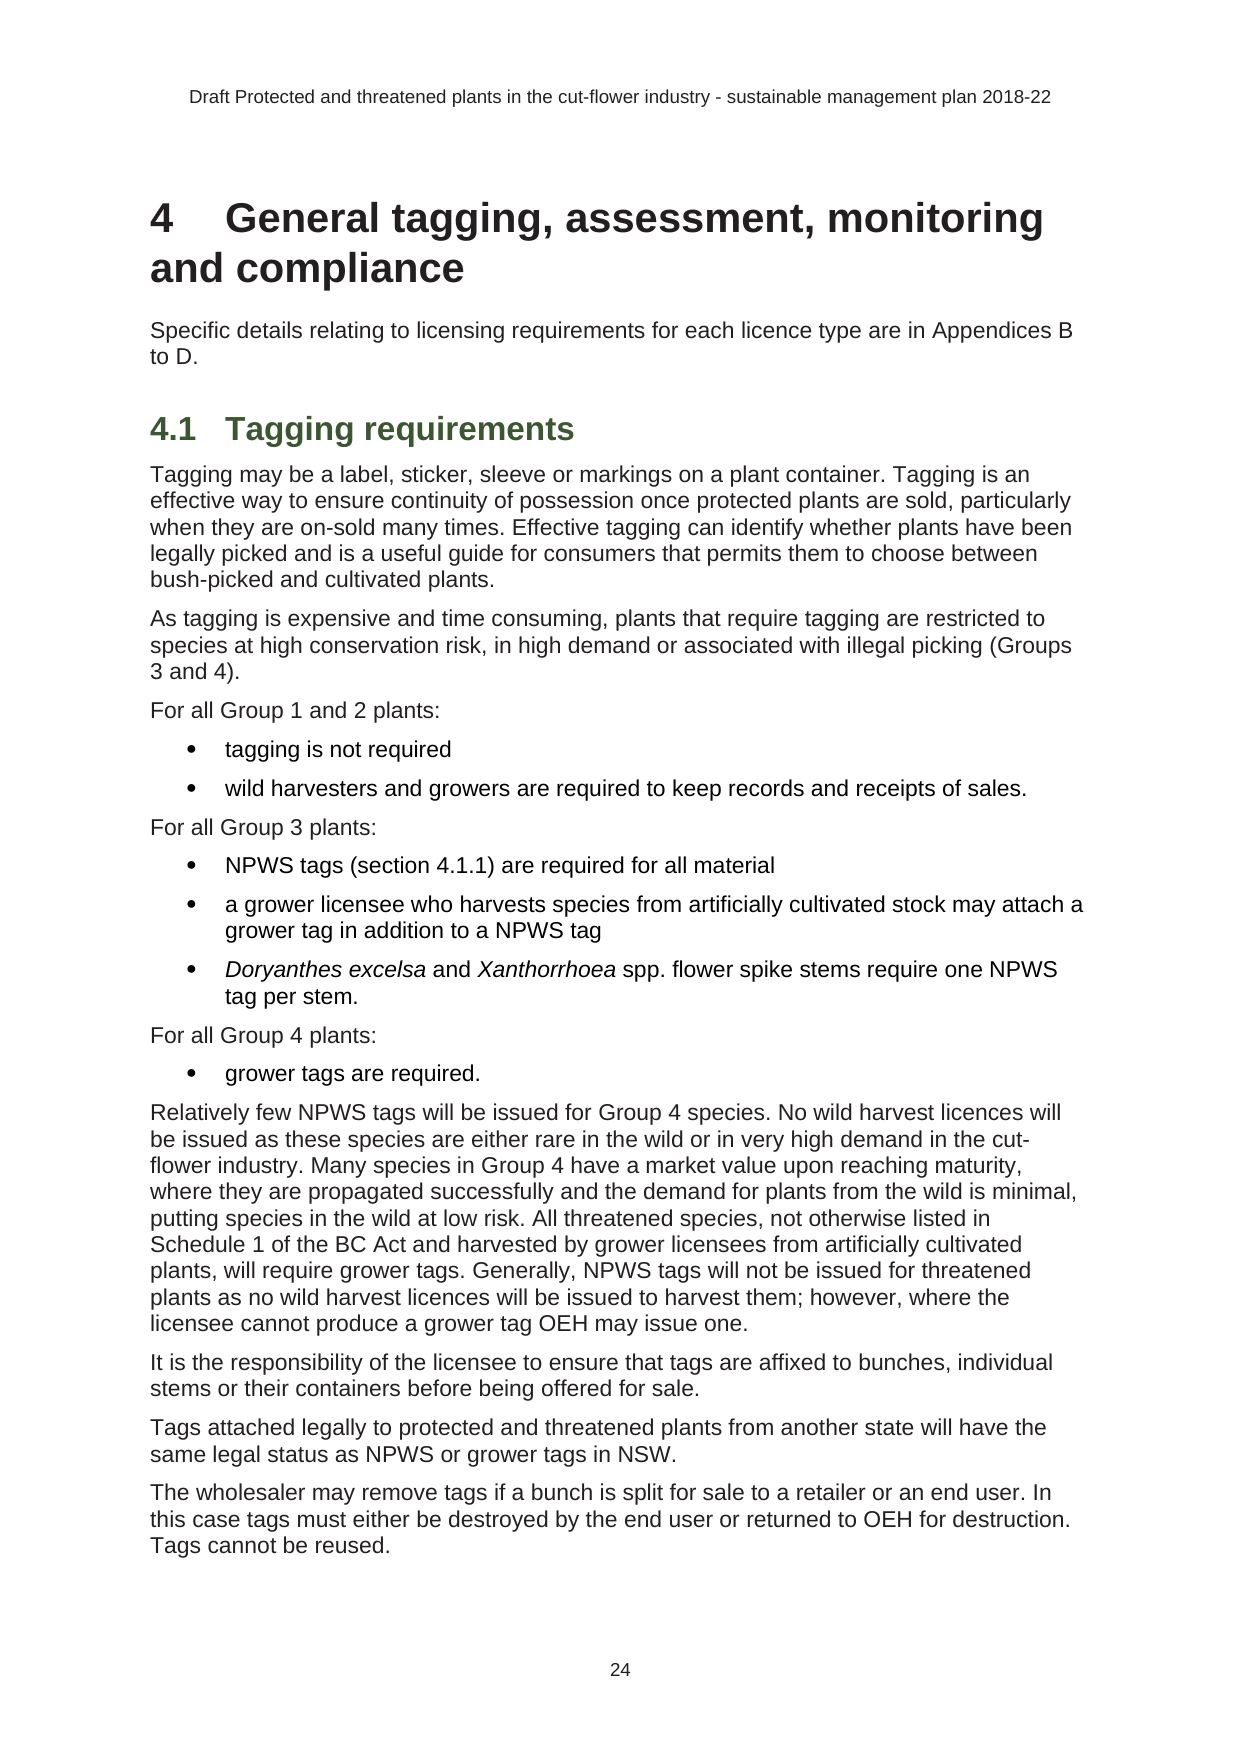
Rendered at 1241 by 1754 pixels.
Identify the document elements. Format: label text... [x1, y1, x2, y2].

text For all Group 3 plants: [150, 813, 1090, 840]
text For all Group 1 and 2 plants: [150, 697, 1090, 723]
list a grower licensee who harvests species from artificially cultivated stock may attach a grower tag in addition to a NPWS tag [187, 891, 1090, 944]
text It is the responsibility of the licensee to ensure that tags are affixed to bunches, individual stems or their containers before being offered for sale. [150, 1349, 1090, 1402]
text Relatively few NPWS tags will be issued for Group 4 species. No wild harvest licences will be issued as these species are either rare in the wild or in very high demand in the cut-flower industry. Many species in Group 4 have a market value upon reaching maturity, where they are propagated successfully and the demand for plants from the wild is minimal, putting species in the wild at low risk. All threatened species, not otherwise listed in Schedule 1 of the BC Act and harvested by grower licensees from artificially cultivated plants, will require grower tags. Generally, NPWS tags will not be issued for threatened plants as no wild harvest licences will be issued to harvest them; however, where the licensee cannot produce a grower tag OEH may issue one. [150, 1099, 1090, 1336]
text Specific details relating to licensing requirements for each licence type are in Appendices B to D. [150, 317, 1090, 369]
list tagging is not required [187, 736, 1090, 762]
text Tags attached legally to protected and threatened plants from another state will have the same legal status as NPWS or grower tags in NSW. [150, 1414, 1090, 1467]
text For all Group 4 plants: [150, 1022, 1090, 1048]
list grower tags are required. [187, 1060, 1090, 1087]
list NPWS tags (section 4.1.1) are required for all material [187, 852, 1090, 879]
list Doryanthes excelsa and Xanthorrhoea spp. flower spike stems require one NPWS tag per stem. [187, 956, 1090, 1009]
text As tagging is expensive and time consuming, plants that require tagging are restricted to species at high conservation risk, in high demand or associated with illegal picking (Groups 3 and 4). [150, 605, 1090, 684]
subtitle 4.1 Tagging requirements [150, 407, 1090, 448]
subtitle 4 General tagging, assessment, monitoring and compliance [150, 192, 1090, 292]
text The wholesaler may remove tags if a bunch is split for sale to a retailer or an end user. In this case tags must either be destroyed by the end user or returned to OEH for destruction. Tags cannot be reused. [150, 1479, 1090, 1558]
text Tagging may be a label, sticker, sleeve or markings on a plant container. Tagging is an effective way to ensure continuity of possession once protected plants are sold, particularly when they are on-sold many times. Effective tagging can identify whether plants have been legally picked and is a useful guide for consumers that permits them to choose between bush-picked and cultivated plants. [150, 461, 1090, 593]
list wild harvesters and growers are required to keep records and receipts of sales. [187, 774, 1090, 801]
